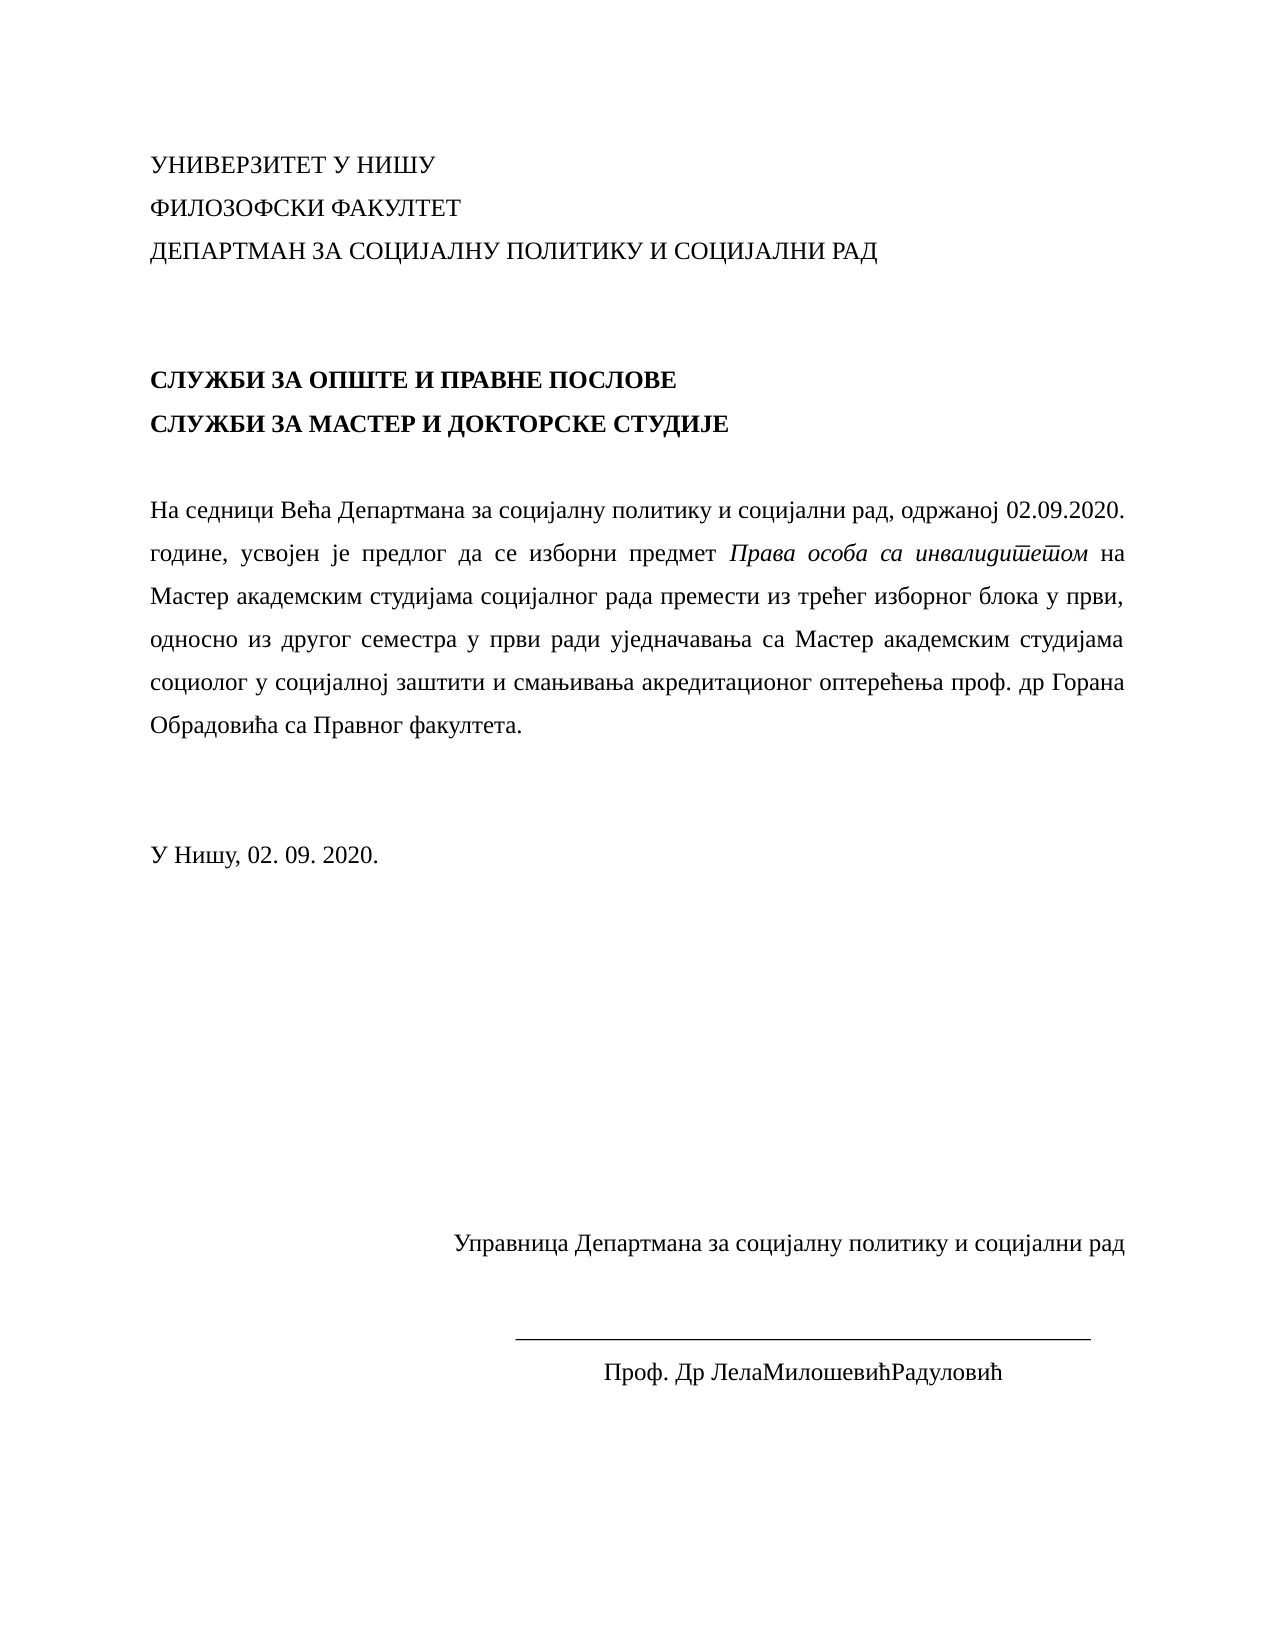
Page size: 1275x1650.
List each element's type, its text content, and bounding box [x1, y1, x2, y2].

text На седници Већа Департмана за социјалну политику и социјални рад, одржаној 02.09.2020. године, усвојен је предлог да се изборни предмет Права особа са инвалидитетом на Мастер академским студијама социјалног рада премести из трећег изборног блока у први, односно из другог семестра у први ради уједначавања са Мастер академским студијама социолог у социјалној заштити и смањивања акредитационог оптерећења проф. др Горана Обрадовића са Правног факултета. [150, 495, 1125, 739]
text Управница Департмана за социјалну политику и социјални рад [150, 1228, 1125, 1257]
text Проф. Др ЛелаМилошевићРадуловић [150, 1357, 1125, 1386]
text СЛУЖБИ ЗА ОПШТЕ И ПРАВНЕ ПОСЛОВЕ [150, 366, 1125, 394]
text УНИВЕРЗИТЕТ У НИШУ [150, 150, 1125, 179]
text ФИЛОЗОФСКИ ФАКУЛТЕТ [150, 193, 1125, 222]
text СЛУЖБИ ЗА МАСТЕР И ДОКТОРСКЕ СТУДИЈЕ [150, 409, 1125, 437]
text ______________________________________________ [150, 1314, 1125, 1343]
text ДЕПАРТМАН ЗА СОЦИЈАЛНУ ПОЛИТИКУ И СОЦИЈАЛНИ РАД [150, 236, 1125, 265]
text У Нишу, 02. 09. 2020. [150, 840, 1125, 869]
